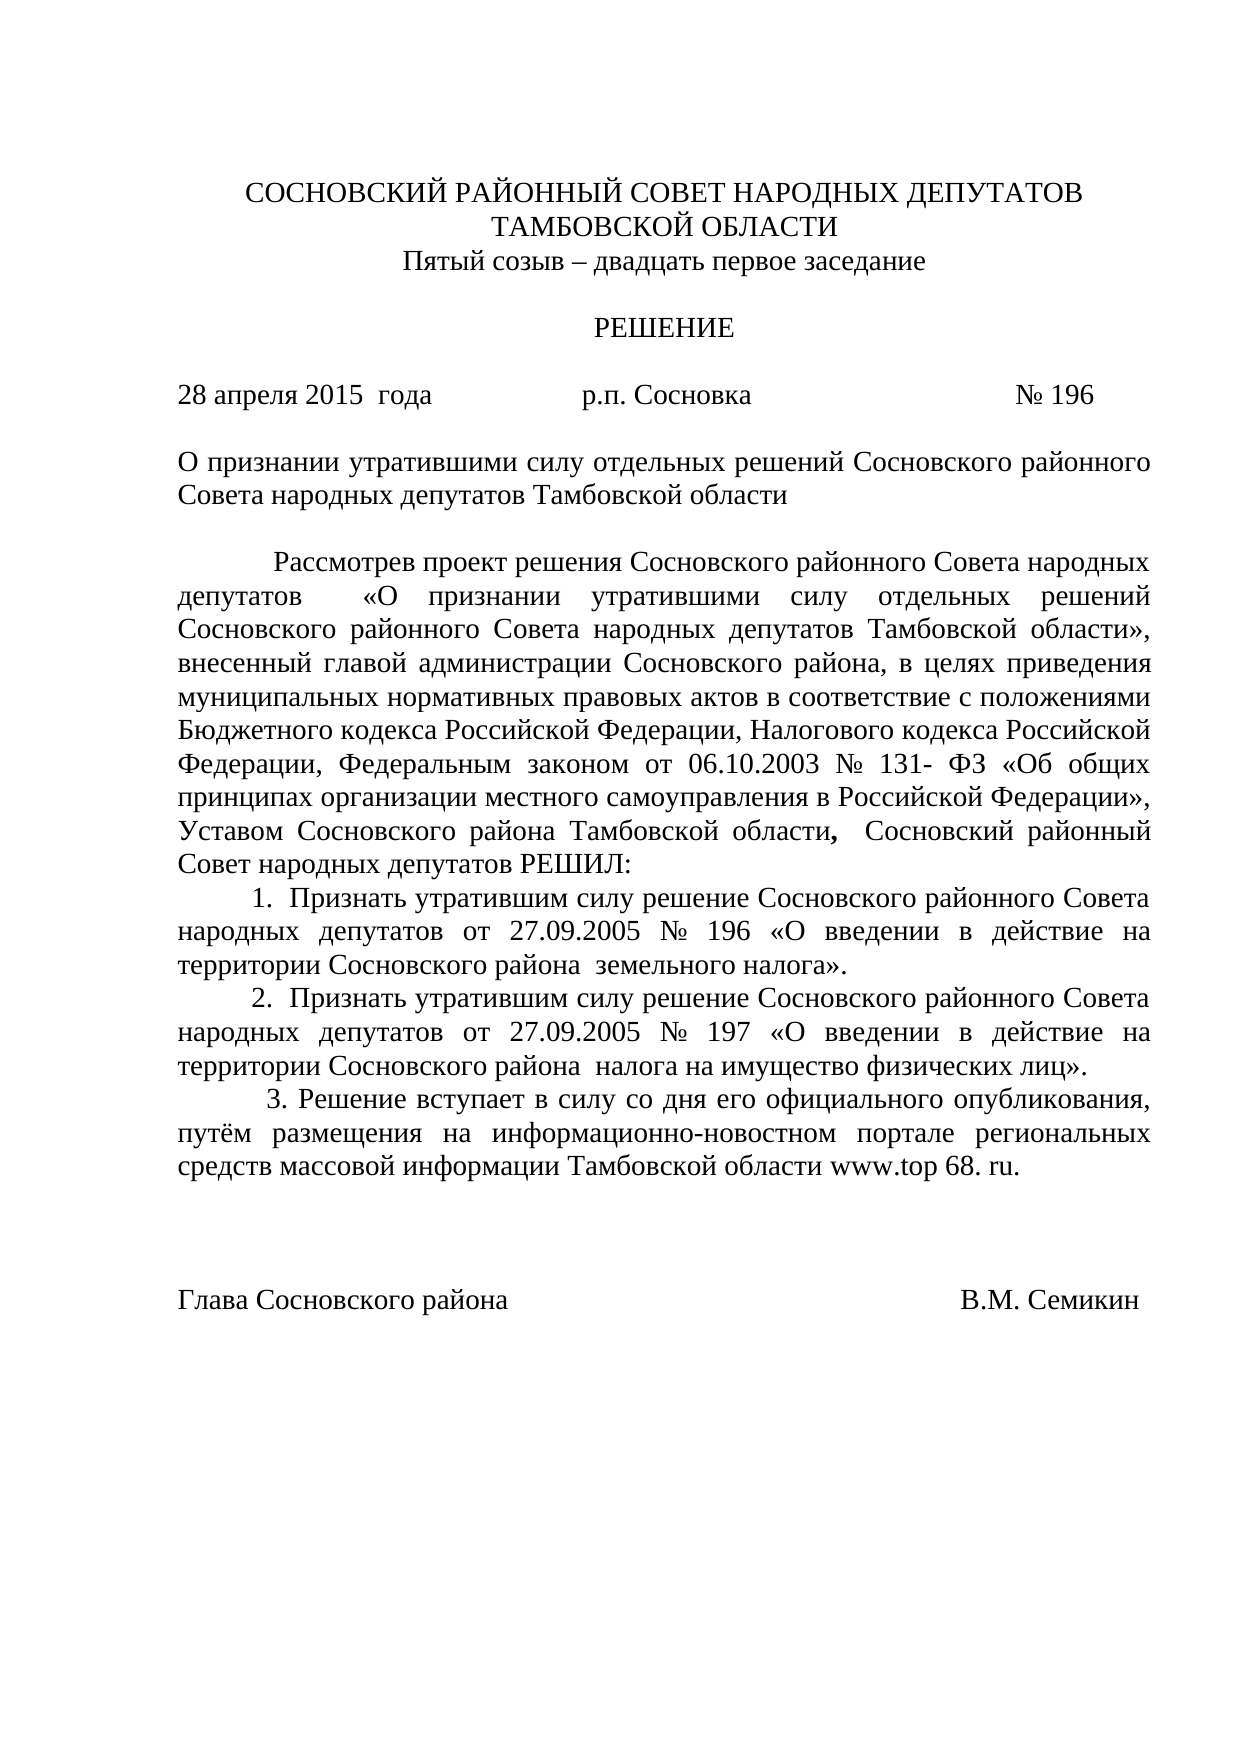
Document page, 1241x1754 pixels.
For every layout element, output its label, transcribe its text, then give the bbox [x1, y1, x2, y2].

text Рассмотрев проект решения Сосновского районного Совета народных депутатов «О признании утратившими силу отдельных решений Сосновского районного Совета народных депутатов Тамбовской области», внесенный главой администрации Сосновского района, в целях приведения муниципальных нормативных правовых актов в соответствие с положениями Бюджетного кодекса Российской Федерации, Налогового кодекса Российской Федерации, Федеральным законом от 06.10.2003 № 131- ФЗ «Об общих принципах организации местного самоуправления в Российской Федерации», Уставом Сосновского района Тамбовской области, Сосновский районный Совет народных депутатов РЕШИЛ: [177, 746, 1152, 880]
text О признании утратившими силу отдельных решений Сосновского районного Совета народных депутатов Тамбовской области [177, 444, 1152, 511]
text 28 апреля 2015 года р.п. Сосновка № 196 [177, 377, 1152, 410]
text Рассмотрев проект решения Сосновского районного Совета народных депутатов «О признании утратившими силу отдельных решений Сосновского районного Совета народных депутатов Тамбовской области», внесенный главой администрации Сосновского района, в целях приведения муниципальных нормативных правовых актов в соответствие с положениями Бюджетного кодекса Российской Федерации, Налогового кодекса Российской Федерации, Федеральным законом от 06.10.2003 № 131- ФЗ «Об общих принципах организации местного самоуправления в Российской Федерации», Уставом Сосновского района Тамбовской области, Сосновский районный Совет народных депутатов РЕШИЛ: [177, 544, 1152, 679]
text 2. Признать утратившим силу решение Сосновского районного Совета народных депутатов от 27.09.2005 № 197 «О введении в действие на территории Сосновского района налога на имущество физических лиц». [177, 981, 1152, 1081]
text СОСНОВСКИЙ РАЙОННЫЙ СОВЕТ НАРОДНЫХ ДЕПУТАТОВ ТАМБОВСКОЙ ОБЛАСТИ Пятый созыв – двадцать первое заседание [177, 176, 1152, 276]
text Глава Сосновского района В.М. Семикин [177, 1282, 1152, 1316]
text 1. Признать утратившим силу решение Сосновского районного Совета народных депутатов от 27.09.2005 № 196 «О введении в действие на территории Сосновского района земельного налога». [177, 880, 1152, 981]
text 3. Решение вступает в силу со дня его официального опубликования, путём размещения на информационно-новостном портале региональных средств массовой информации Тамбовской области www.top 68. ru. [177, 1081, 1152, 1182]
text РЕШЕНИЕ [177, 310, 1152, 343]
